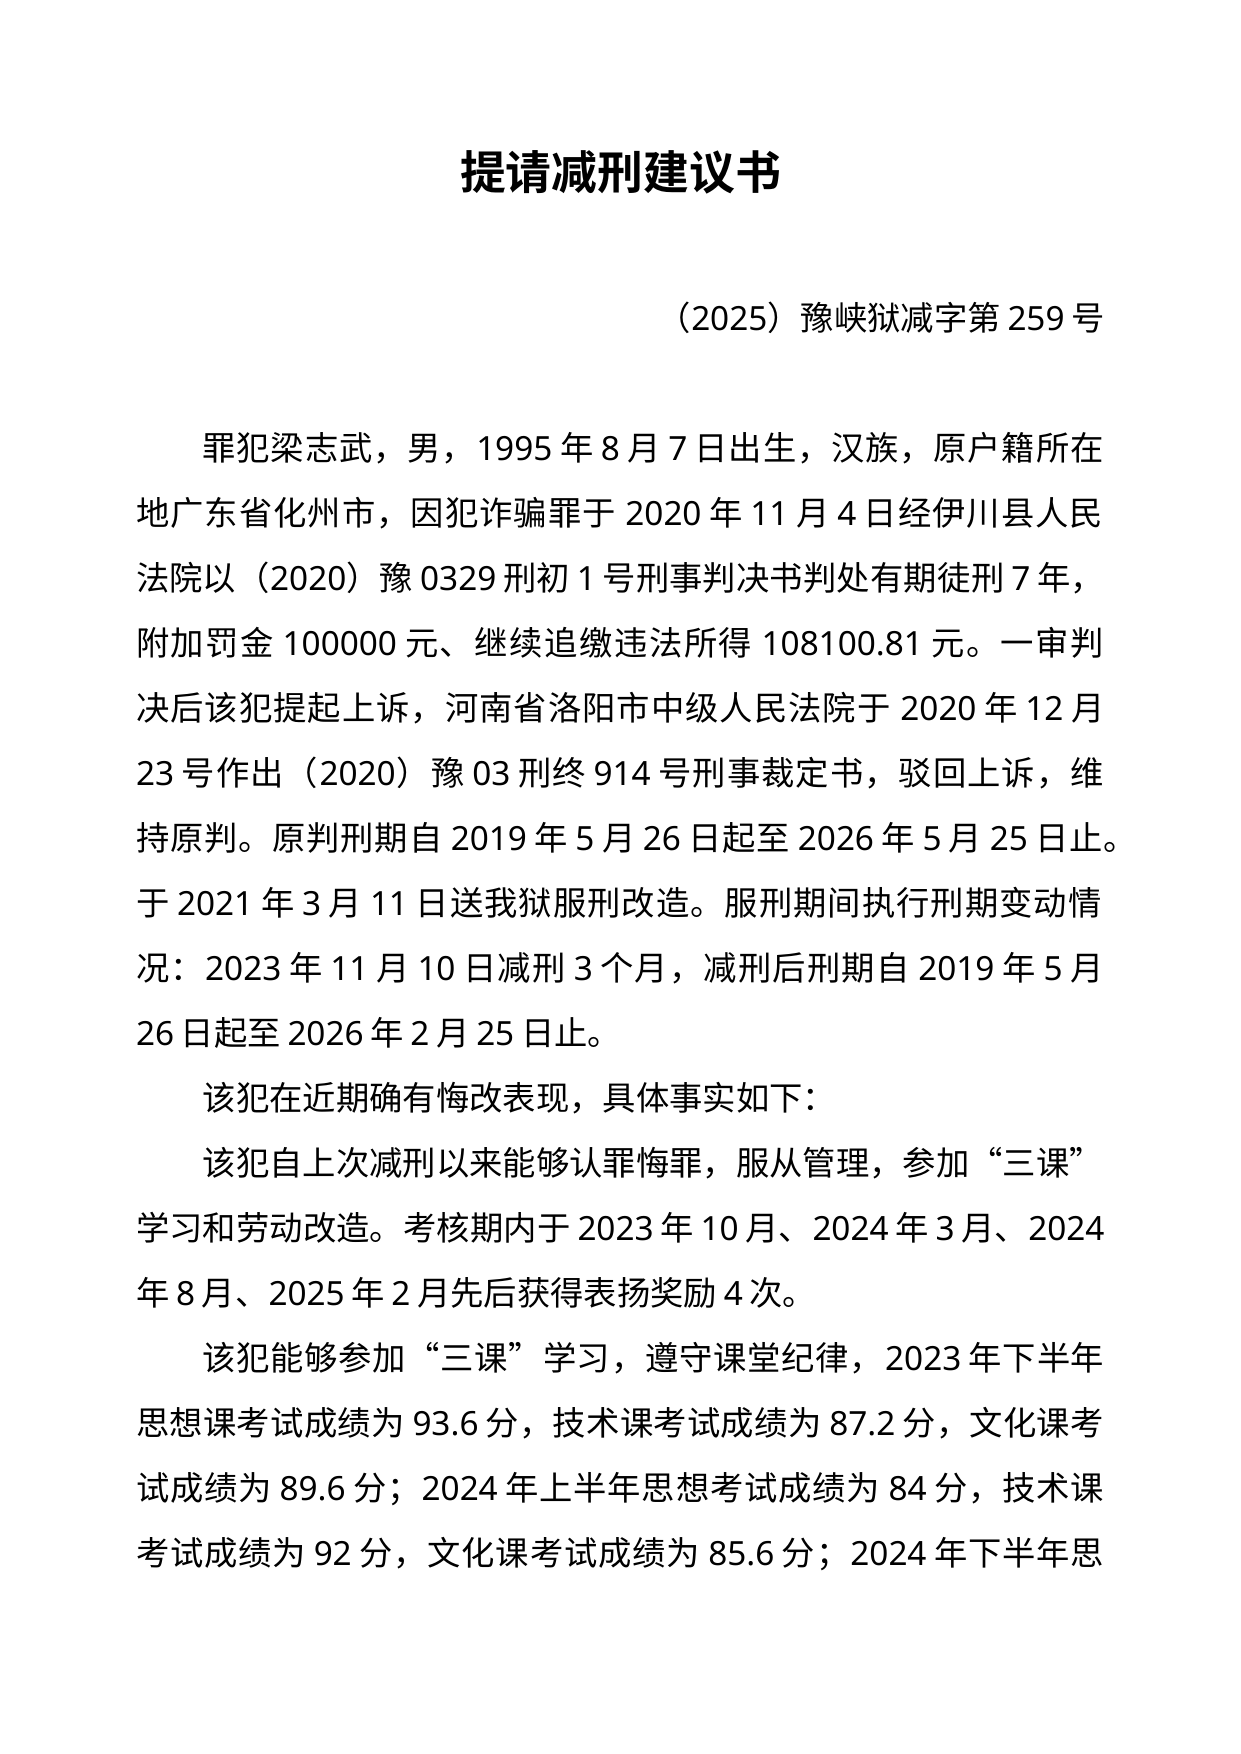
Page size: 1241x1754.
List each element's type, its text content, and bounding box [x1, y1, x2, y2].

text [136, 1323, 1104, 1583]
text 该犯在近期确有悔改表现，具体事实如下： [136, 1063, 1104, 1128]
text 提请减刑建议书 [136, 121, 1104, 218]
text 该犯自上次减刑以来能够认罪悔罪，服从管理，参加“三课”学习和劳动改造。考核期内于2023年10月、2024年3月、2024年8月、2025年2月先后获得表扬奖励4次。 [136, 1128, 1104, 1323]
text 罪犯梁志武，男，1995年8月7日出生，汉族，原户籍所在地广东省化州市，因犯诈骗罪于2020年11月4日经伊川县人民法院以（2020）豫0329刑初1号刑事判决书判处有期徒刑7年，附加罚金100000元、继续追缴违法所得108100.81元。一审判决后该犯提起上诉，河南省洛阳市中级人民法院于2020年12月23号作出（2020）豫03刑终914号刑事裁定书，驳回上诉，维持原判。原判刑期自2019年5月26日起至2026年5月25日止。于2021年3月11日送我狱服刑改造。服刑期间执行刑期变动情况：2023年11月10日减刑3个月，减刑后刑期自2019年5月26日起至2026年2月25日止。 [136, 413, 1104, 1063]
text （2025）豫峡狱减字第259号 [136, 283, 1104, 348]
